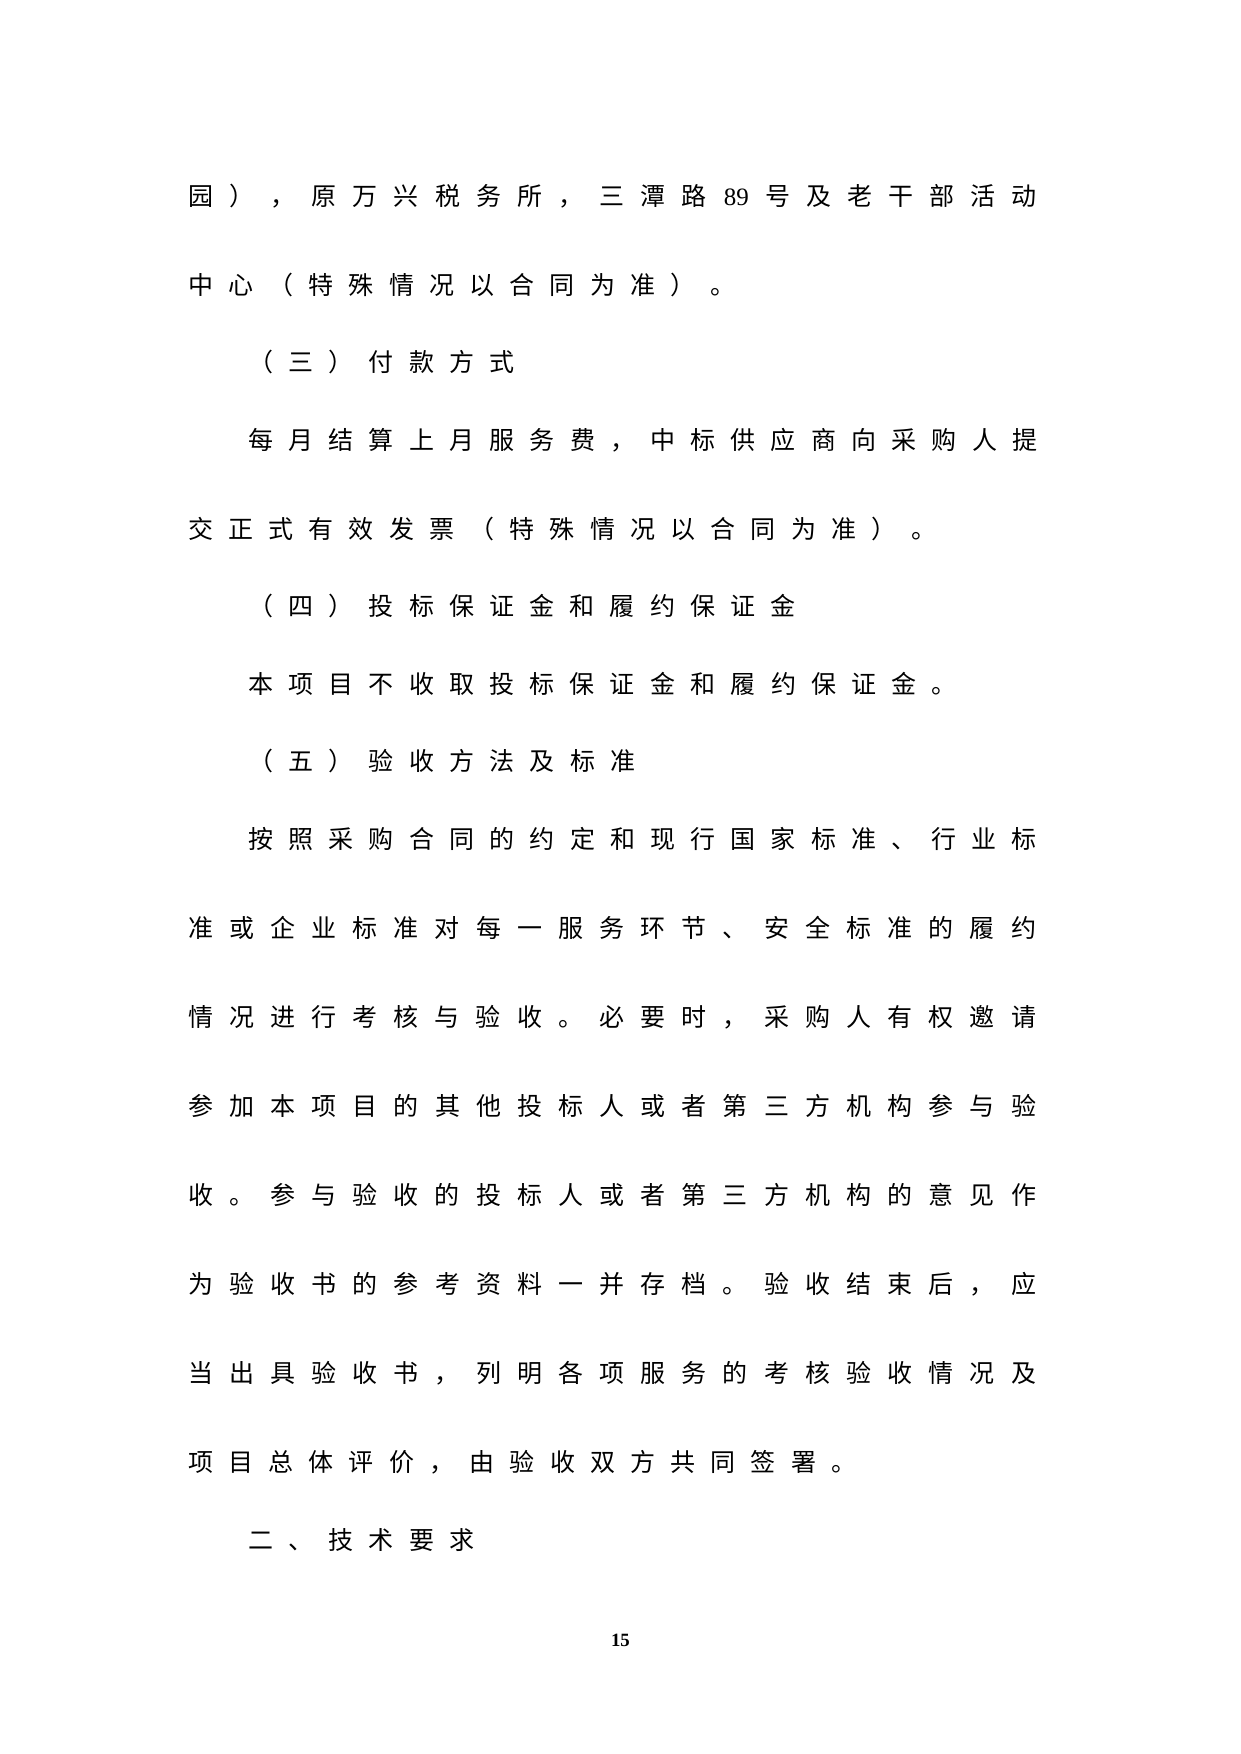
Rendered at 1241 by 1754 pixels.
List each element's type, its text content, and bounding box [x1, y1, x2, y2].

text （五）验收方法及标准 [188, 730, 1052, 789]
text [188, 164, 1052, 313]
text 按照采购合同的约定和现行国家标准、行业标准或企业标准对每一服务环节、安全标准的履约情况进行考核与验收。必要时，采购人有权邀请参加本项目的其他投标人或者第三方机构参与验收。参与验收的投标人或者第三方机构的意见作为验收书的参考资料一并存档。验收结束后，应当出具验收书，列明各项服务的考核验收情况及项目总体评价，由验收双方共同签署。 [188, 808, 1052, 1490]
text 二、技术要求 [188, 1508, 1052, 1568]
text （四）投标保证金和履约保证金 [188, 575, 1052, 634]
text 本项目不收取投标保证金和履约保证金。 [188, 653, 1052, 712]
text 每月结算上月服务费，中标供应商向采购人提交正式有效发票（特殊情况以合同为准）。 [188, 408, 1052, 557]
text （三）付款方式 [188, 331, 1052, 390]
